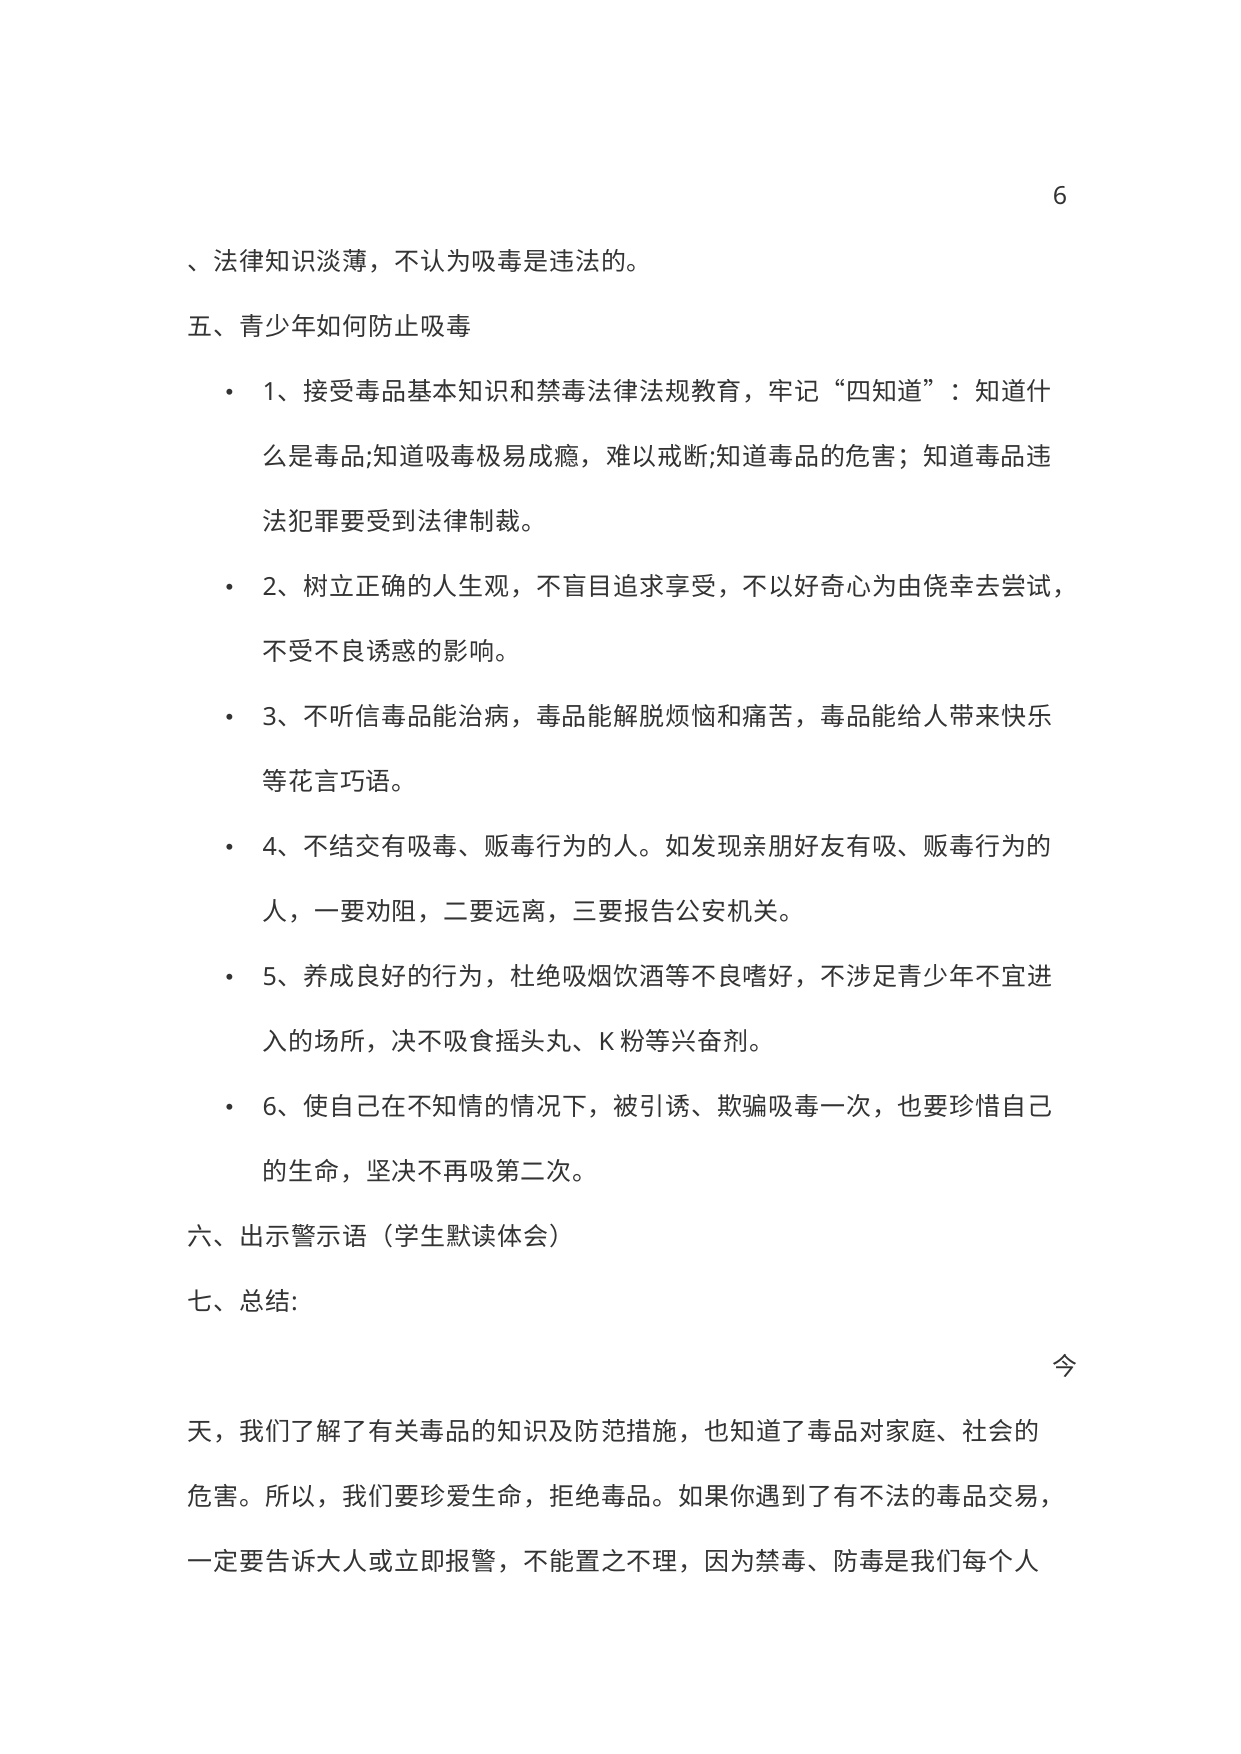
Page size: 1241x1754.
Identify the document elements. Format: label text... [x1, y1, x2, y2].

list 4、不结交有吸毒、贩毒行为的人。如发现亲朋好友有吸、贩毒行为的人，一要劝阻，二要远离，三要报告公安机关。 [225, 812, 1053, 942]
text 六、出示警示语（学生默读体会） [187, 1202, 1053, 1267]
list 6、使自己在不知情的情况下，被引诱、欺骗吸毒一次，也要珍惜自己的生命，坚决不再吸第二次。 [225, 1072, 1053, 1202]
text 七、总结: [187, 1267, 1053, 1332]
list 1、接受毒品基本知识和禁毒法律法规教育，牢记“四知道”：知道什么是毒品;知道吸毒极易成瘾，难以戒断;知道毒品的危害；知道毒品违法犯罪要受到法律制裁。 [225, 357, 1053, 552]
list 5、养成良好的行为，杜绝吸烟饮酒等不良嗜好，不涉足青少年不宜进入的场所，决不吸食摇头丸、K粉等兴奋剂。 [225, 942, 1053, 1072]
text 6、法律知识淡薄，不认为吸毒是违法的。 [187, 162, 1053, 292]
list 3、不听信毒品能治病，毒品能解脱烦恼和痛苦，毒品能给人带来快乐等花言巧语。 [225, 682, 1053, 812]
list 2、树立正确的人生观，不盲目追求享受，不以好奇心为由侥幸去尝试，不受不良诱惑的影响。 [225, 552, 1053, 682]
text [187, 1332, 1053, 1592]
text 五、青少年如何防止吸毒 [187, 292, 1053, 357]
